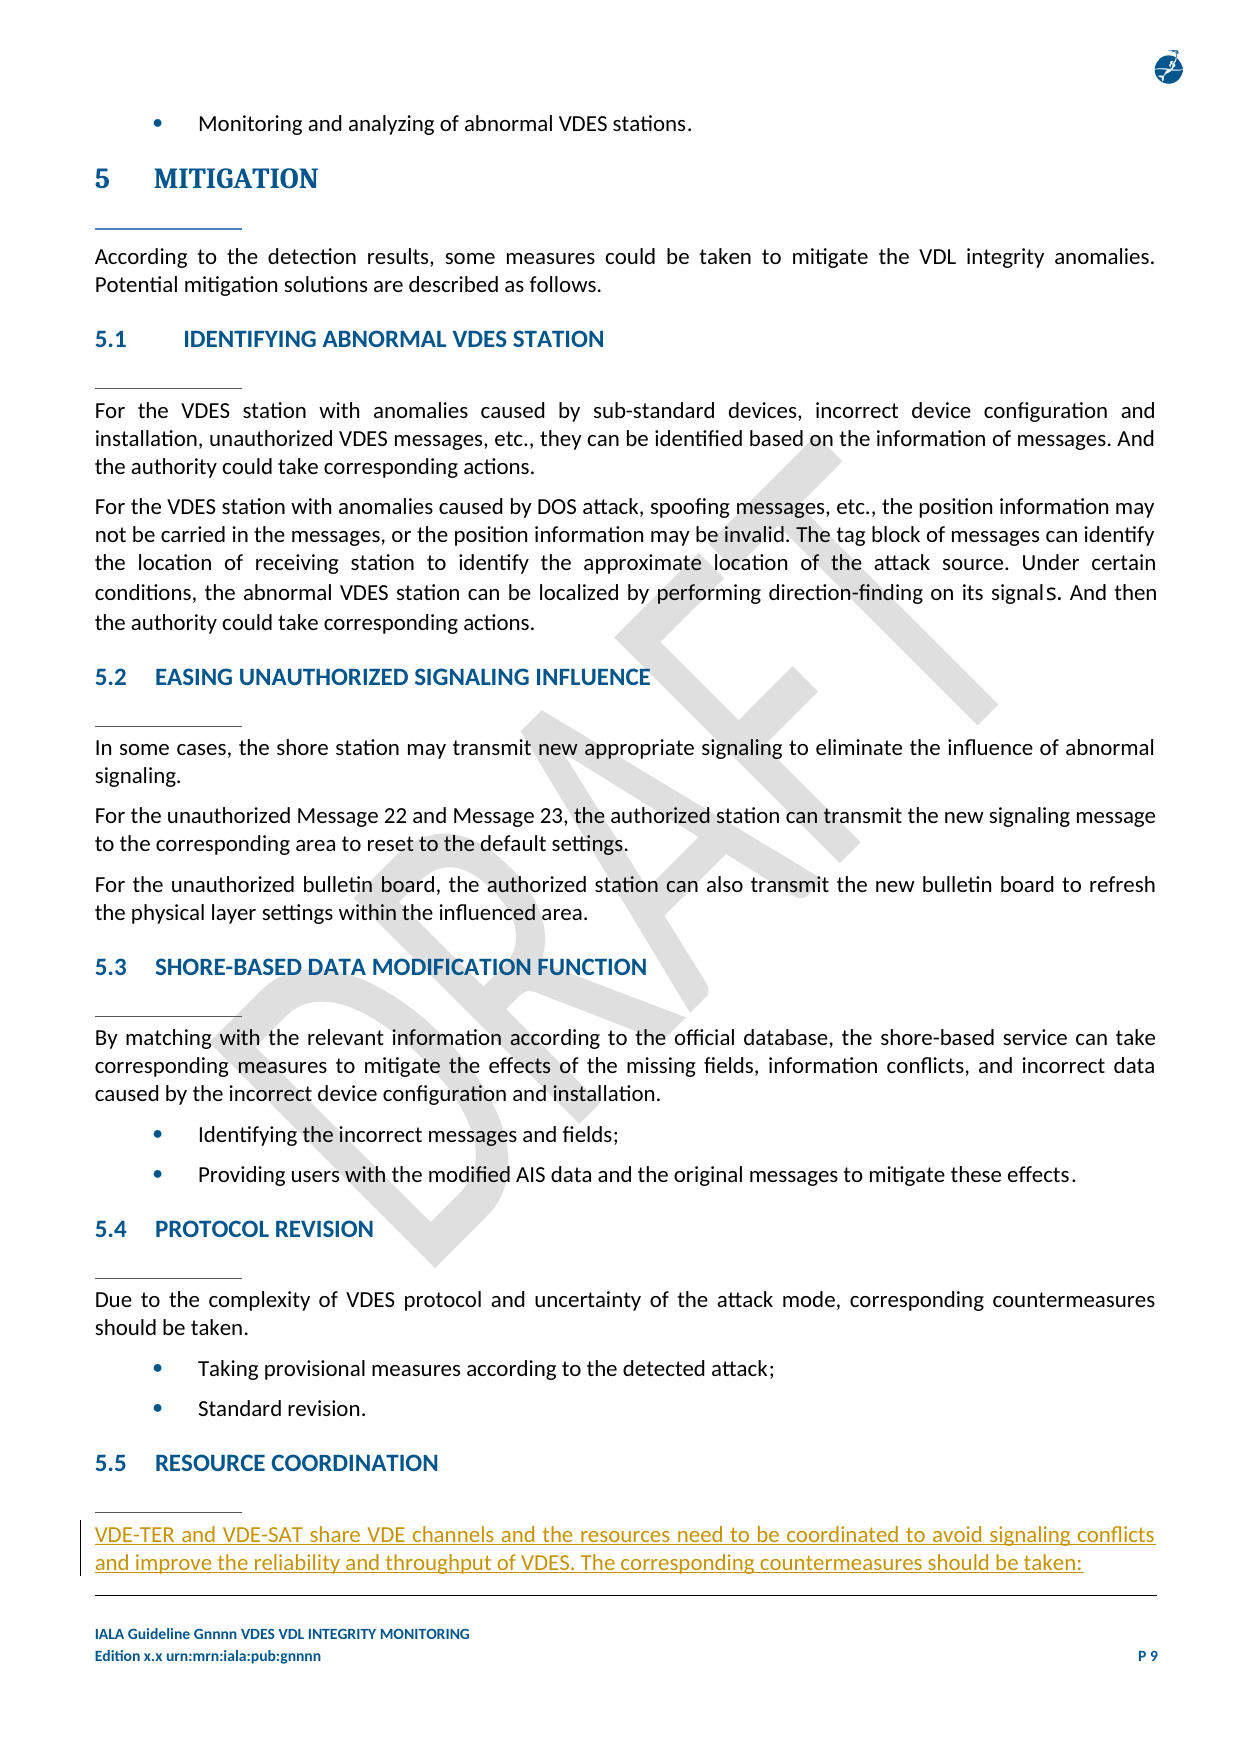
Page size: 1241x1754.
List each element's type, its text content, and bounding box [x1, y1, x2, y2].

text Taking provisional measures according to the detected attack; [153, 1354, 1157, 1382]
text Providing users with the modified AIS data and the original messages to mitigate these effects. [153, 1160, 1157, 1188]
text Standard revision. [153, 1394, 1157, 1422]
picture [1123, 0, 1241, 119]
subtitle Mitigation [94, 162, 1157, 196]
text By matching with the relevant information according to the official database, the shore-based service can take corresponding measures to mitigate the effects of the missing fields, information conflicts, and incorrect data caused by the incorrect device configuration and installation. [94, 1023, 1157, 1107]
subtitle Identifying abnormal VDES station [94, 323, 1084, 354]
text Identifying the incorrect messages and fields; [153, 1120, 1157, 1148]
subtitle Resource coordination [94, 1447, 1084, 1478]
text For the unauthorized bulletin board, the authorized station can also transmit the new bulletin board to refresh the physical layer settings within the influenced area. [94, 870, 1157, 926]
text In some cases, the shore station may transmit new appropriate signaling to eliminate the influence of abnormal signaling. [94, 733, 1157, 789]
text According to the detection results, some measures could be taken to mitigate the VDL integrity anomalies. Potential mitigation solutions are described as follows. [94, 242, 1157, 298]
text For the unauthorized Message 22 and Message 23, the authorized station can transmit the new signaling message to the corresponding area to reset to the default settings. [94, 801, 1157, 857]
text Monitoring and analyzing of abnormal VDES stations. [153, 109, 1157, 137]
subtitle Easing unauthorized signaling influence [94, 661, 1084, 691]
subtitle Shore-based data modification function [94, 951, 1084, 981]
text Due to the complexity of VDES protocol and uncertainty of the attack mode, corresponding countermeasures should be taken. [94, 1285, 1157, 1341]
text For the VDES station with anomalies caused by sub-standard devices, incorrect device configuration and installation, unauthorized VDES messages, etc., they can be identified based on the information of messages. And the authority could take corresponding actions. [94, 396, 1157, 480]
text For the VDES station with anomalies caused by DOS attack, spoofing messages, etc., the position information may not be carried in the messages, or the position information may be invalid. The tag block of messages can identify the location of receiving station to identify the approximate location of the attack source. Under certain conditions, the abnormal VDES station can be localized by performing direction-finding on its signals. And then the authority could take corresponding actions. [94, 492, 1157, 636]
subtitle Protocol revision [94, 1213, 1084, 1244]
